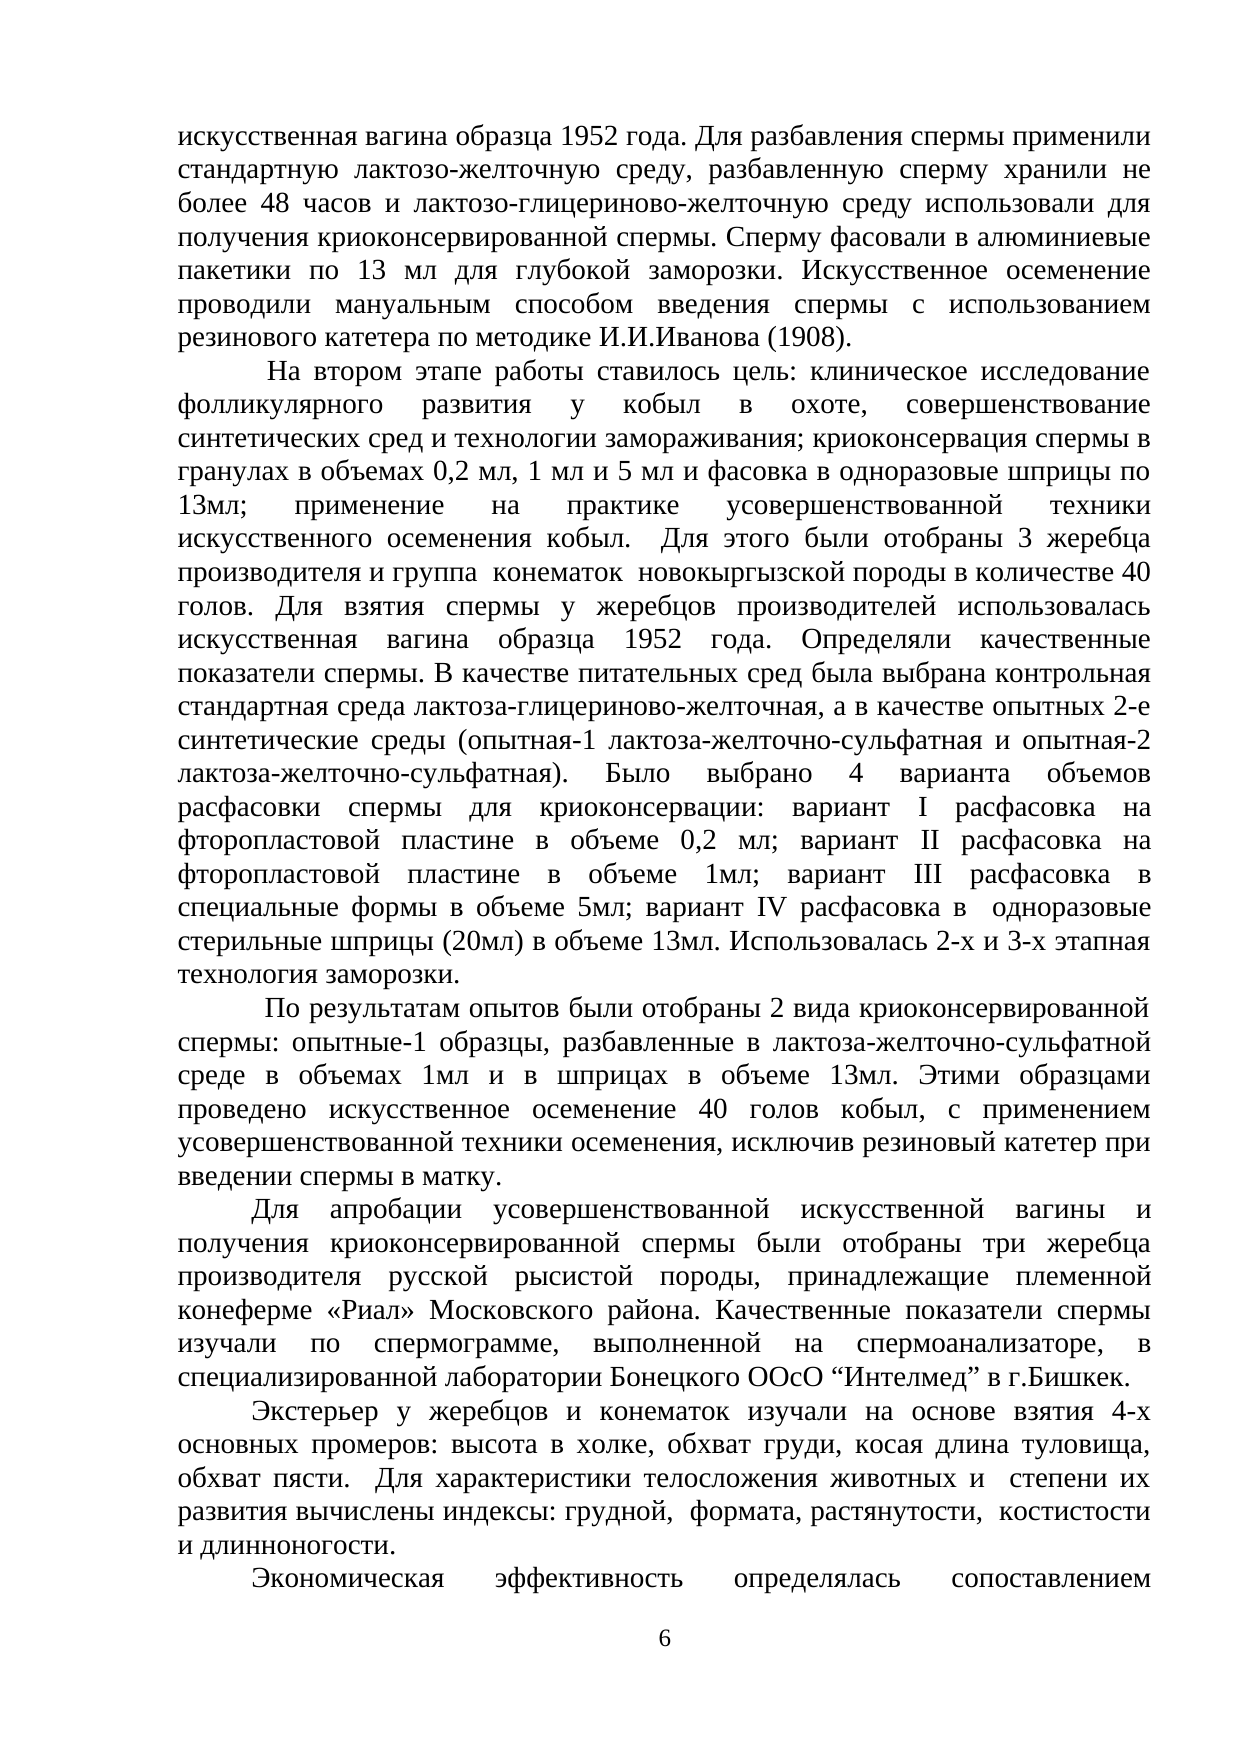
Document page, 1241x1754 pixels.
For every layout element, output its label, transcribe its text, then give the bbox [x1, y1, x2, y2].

text Для апробации усовершенствованной искусственной вагины и получения криоконсервированной спермы были отобраны три жеребца производителя русской рысистой породы, принадлежащие племенной конеферме «Риал» Московского района. Качественные показатели спермы изучали по спермограмме, выполненной на спермоанализаторе, в специализированной лаборатории Бонецкого ООсО “Интелмед” в г.Бишкек. [177, 1191, 1152, 1393]
text По результатам опытов были отобраны 2 вида криоконсервированной спермы: опытные-1 образцы, разбавленные в лактоза-желточно-сульфатной среде в объемах 1мл и в шприцах в объеме 13мл. Этими образцами проведено искусственное осеменение 40 голов кобыл, с применением усовершенствованной техники осеменения, исключив резиновый катетер при введении спермы в матку. [177, 990, 1152, 1191]
text На втором этапе работы ставилось цель: клиническое исследование фолликулярного развития у кобыл в охоте, совершенствование синтетических сред и технологии замораживания; криоконсервация спермы в гранулах в объемах 0,2 мл, 1 мл и 5 мл и фасовка в одноразовые шприцы по 13мл; применение на практике усовершенствованной техники искусственного осеменения кобыл. Для этого были отобраны 3 жеребца производителя и группа конематок новокыргызской породы в количестве 40 голов. Для взятия спермы у жеребцов производителей использовалась искусственная вагина образца 1952 года. Определяли качественные показатели спермы. В качестве питательных сред была выбрана контрольная стандартная среда лактоза-глицериново-желточная, а в качестве опытных 2-е синтетические среды (опытная-1 лактоза-желточно-сульфатная и опытная-2 лактоза-желточно-сульфатная). Было выбрано 4 варианта объемов расфасовки спермы для криоконсервации: вариант I расфасовка на фторопластовой пластине в объеме 0,2 мл; вариант II расфасовка на фторопластовой пластине в объеме 1мл; вариант III расфасовка в специальные формы в объеме 5мл; вариант IV расфасовка в одноразовые стерильные шприцы (20мл) в объеме 13мл. Использовалась 2-х и 3-х этапная технология заморозки. [177, 353, 1152, 990]
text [177, 118, 1152, 353]
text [177, 1393, 1152, 1594]
